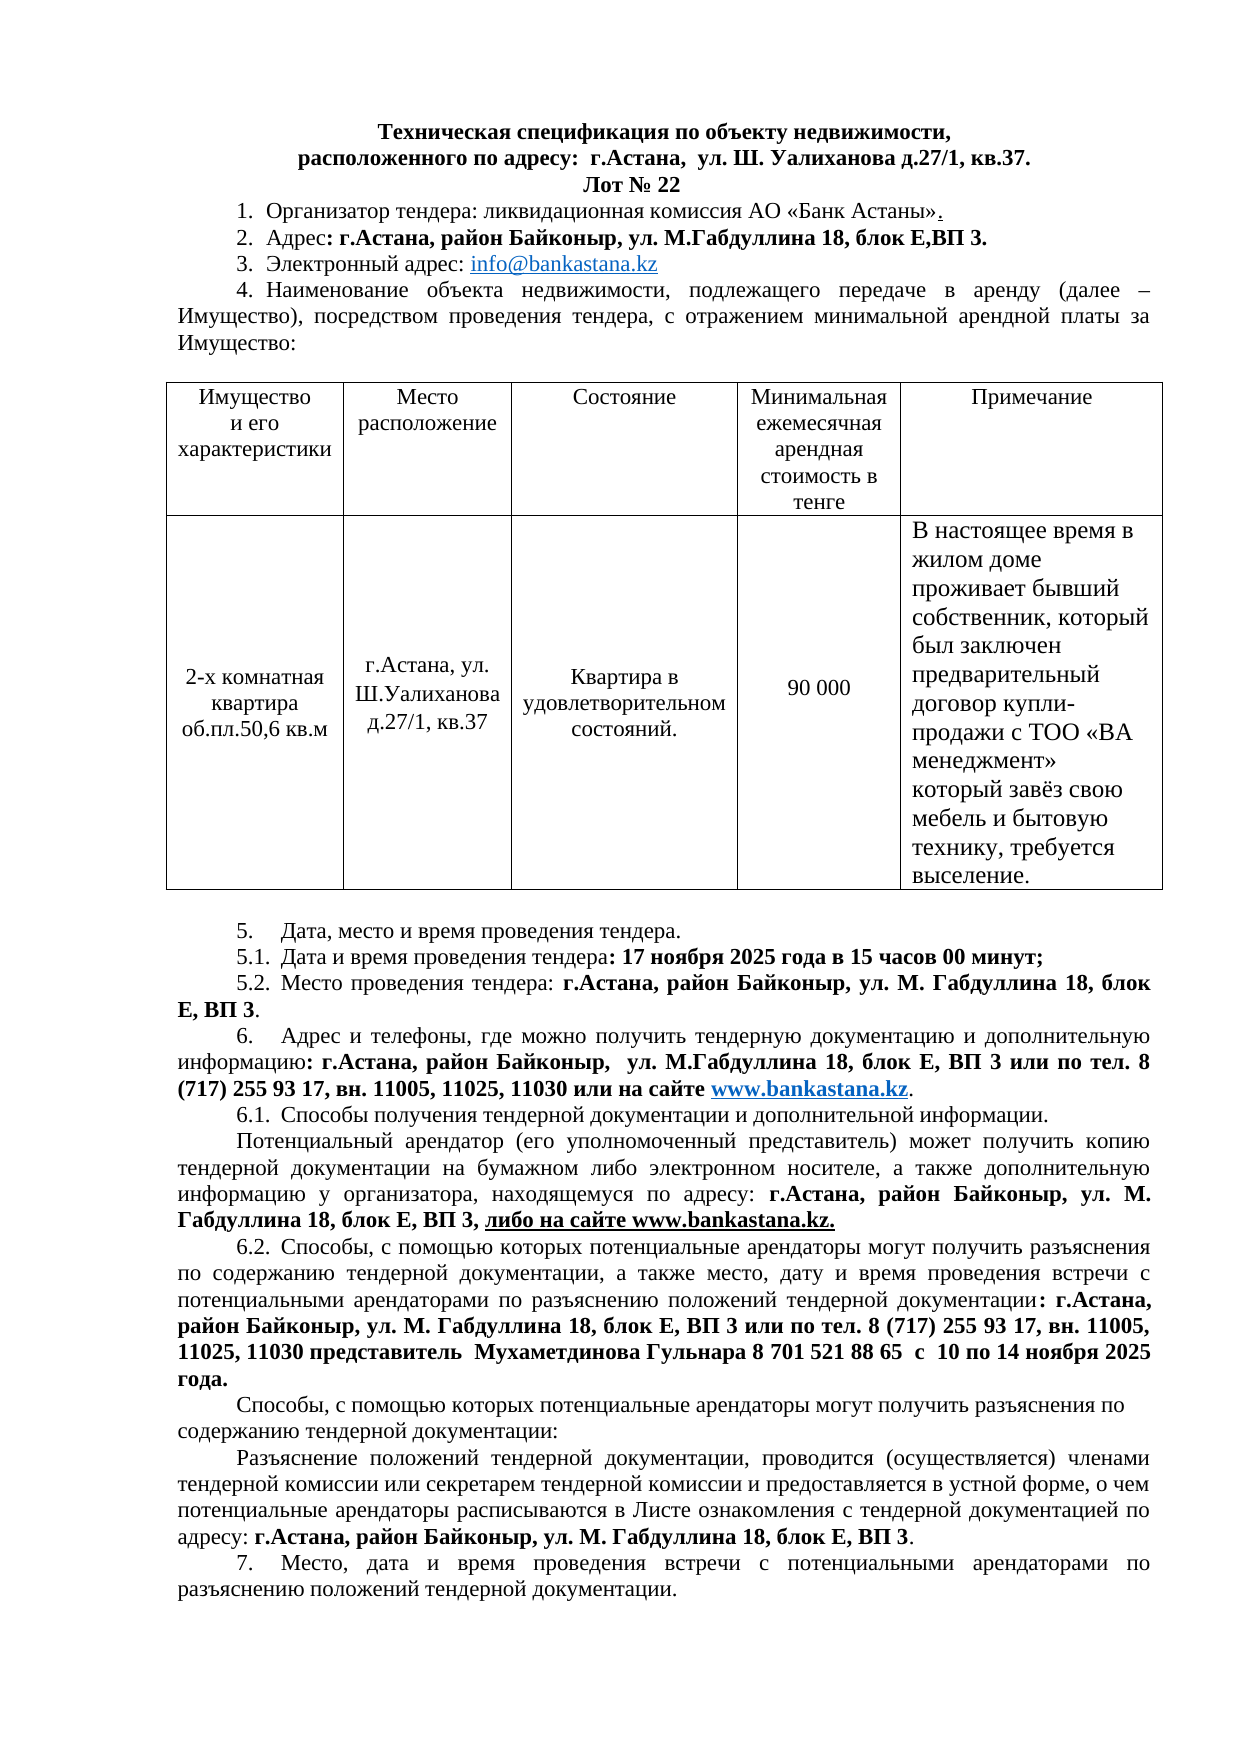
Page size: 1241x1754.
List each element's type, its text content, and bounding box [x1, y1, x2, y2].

list Место проведения тендера: г.Астана, район Байконыр, ул. М. Габдуллина 18, блок Е, ВП 3. [177, 969, 1152, 1022]
list Способы получения тендерной документации и дополнительной информации. [177, 1101, 1152, 1127]
table_cell В настоящее время в жилом доме проживает бывший собственник, который был заключен предварительный договор купли-продажи с ТОО «ВА менеджмент» который завёз свою мебель и бытовую технику, требуется выселение. [901, 516, 1162, 889]
table_cell г.Астана, ул. Ш.Уалиханова д.27/1, кв.37 [344, 516, 511, 889]
list Электронный адрес: info@bankastana.kz [177, 250, 1152, 276]
text расположенного по адресу: г.Астана, ул. Ш. Уалиханова д.27/1, кв.37. [177, 144, 1152, 171]
list Дата, место и время проведения тендера. [177, 917, 1152, 943]
table_cell 2-х комнатная квартира об.пл.50,6 кв.м [167, 516, 343, 889]
table_header Минимальная ежемесячная арендная стоимость в тенге [738, 383, 900, 514]
table_header Имущество и его характеристики [167, 383, 343, 514]
text Техническая спецификация по объекту недвижимости, [177, 118, 1152, 144]
list Место, дата и время проведения встречи с потенциальными арендаторами по разъяснению положений тендерной документации. [177, 1549, 1152, 1602]
table_header Состояние [512, 383, 737, 514]
list Адрес и телефоны, где можно получить тендерную документацию и дополнительную информацию: г.Астана, район Байконыр, ул. М.Габдуллина 18, блок Е, ВП 3 или по тел. 8 (717) 255 93 17, вн. 11005, 11025, 11030 или на сайте www.bankastana.kz. [177, 1022, 1152, 1101]
text Потенциальный арендатор (его уполномоченный представитель) может получить копию тендерной документации на бумажном либо электронном носителе, а также дополнительную информацию у организатора, находящемуся по адресу: г.Астана, район Байконыр, ул. М. Габдуллина 18, блок Е, ВП 3, либо на сайте www.bankastana.kz. [177, 1127, 1152, 1233]
list Наименование объекта недвижимости, подлежащего передаче в аренду (далее – Имущество), посредством проведения тендера, с отражением минимальной арендной платы за Имущество: [177, 276, 1152, 355]
table_header Примечание [901, 383, 1162, 514]
text содержанию тендерной документации: [177, 1417, 1152, 1444]
table_cell Квартира в удовлетворительном состояний. [512, 516, 737, 889]
text Лот № 22 [177, 171, 1152, 197]
list Способы, с помощью которых потенциальные арендаторы могут получить разъяснения по содержанию тендерной документации, а также место, дату и время проведения встречи с потенциальными арендаторами по разъяснению положений тендерной документации: г.Астана, район Байконыр, ул. М. Габдуллина 18, блок Е, ВП 3 или по тел. 8 (717) 255 93 17, вн. 11005, 11025, 11030 представитель Мухаметдинова Гульнара 8 701 521 88 65 с 10 по 14 ноября 2025 года. [177, 1233, 1152, 1391]
table_cell 90 000 [738, 516, 900, 889]
list Дата и время проведения тендера: 17 ноября 2025 года в 15 часов 00 минут; [177, 943, 1152, 969]
text Разъяснение положений тендерной документации, проводится (осуществляется) членами тендерной комиссии или секретарем тендерной комиссии и предоставляется в устной форме, о чем потенциальные арендаторы расписываются в Листе ознакомления с тендерной документацией по адресу: г.Астана, район Байконыр, ул. М. Габдуллина 18, блок Е, ВП 3. [177, 1444, 1152, 1549]
list Организатор тендера: ликвидационная комиссия АО «Банк Астаны». [177, 197, 1152, 223]
list Адрес: г.Астана, район Байконыр, ул. М.Габдуллина 18, блок Е,ВП 3. [177, 223, 1152, 250]
text Способы, с помощью которых потенциальные арендаторы могут получить разъяснения по [236, 1391, 1152, 1417]
table_header Место расположение [344, 383, 511, 514]
